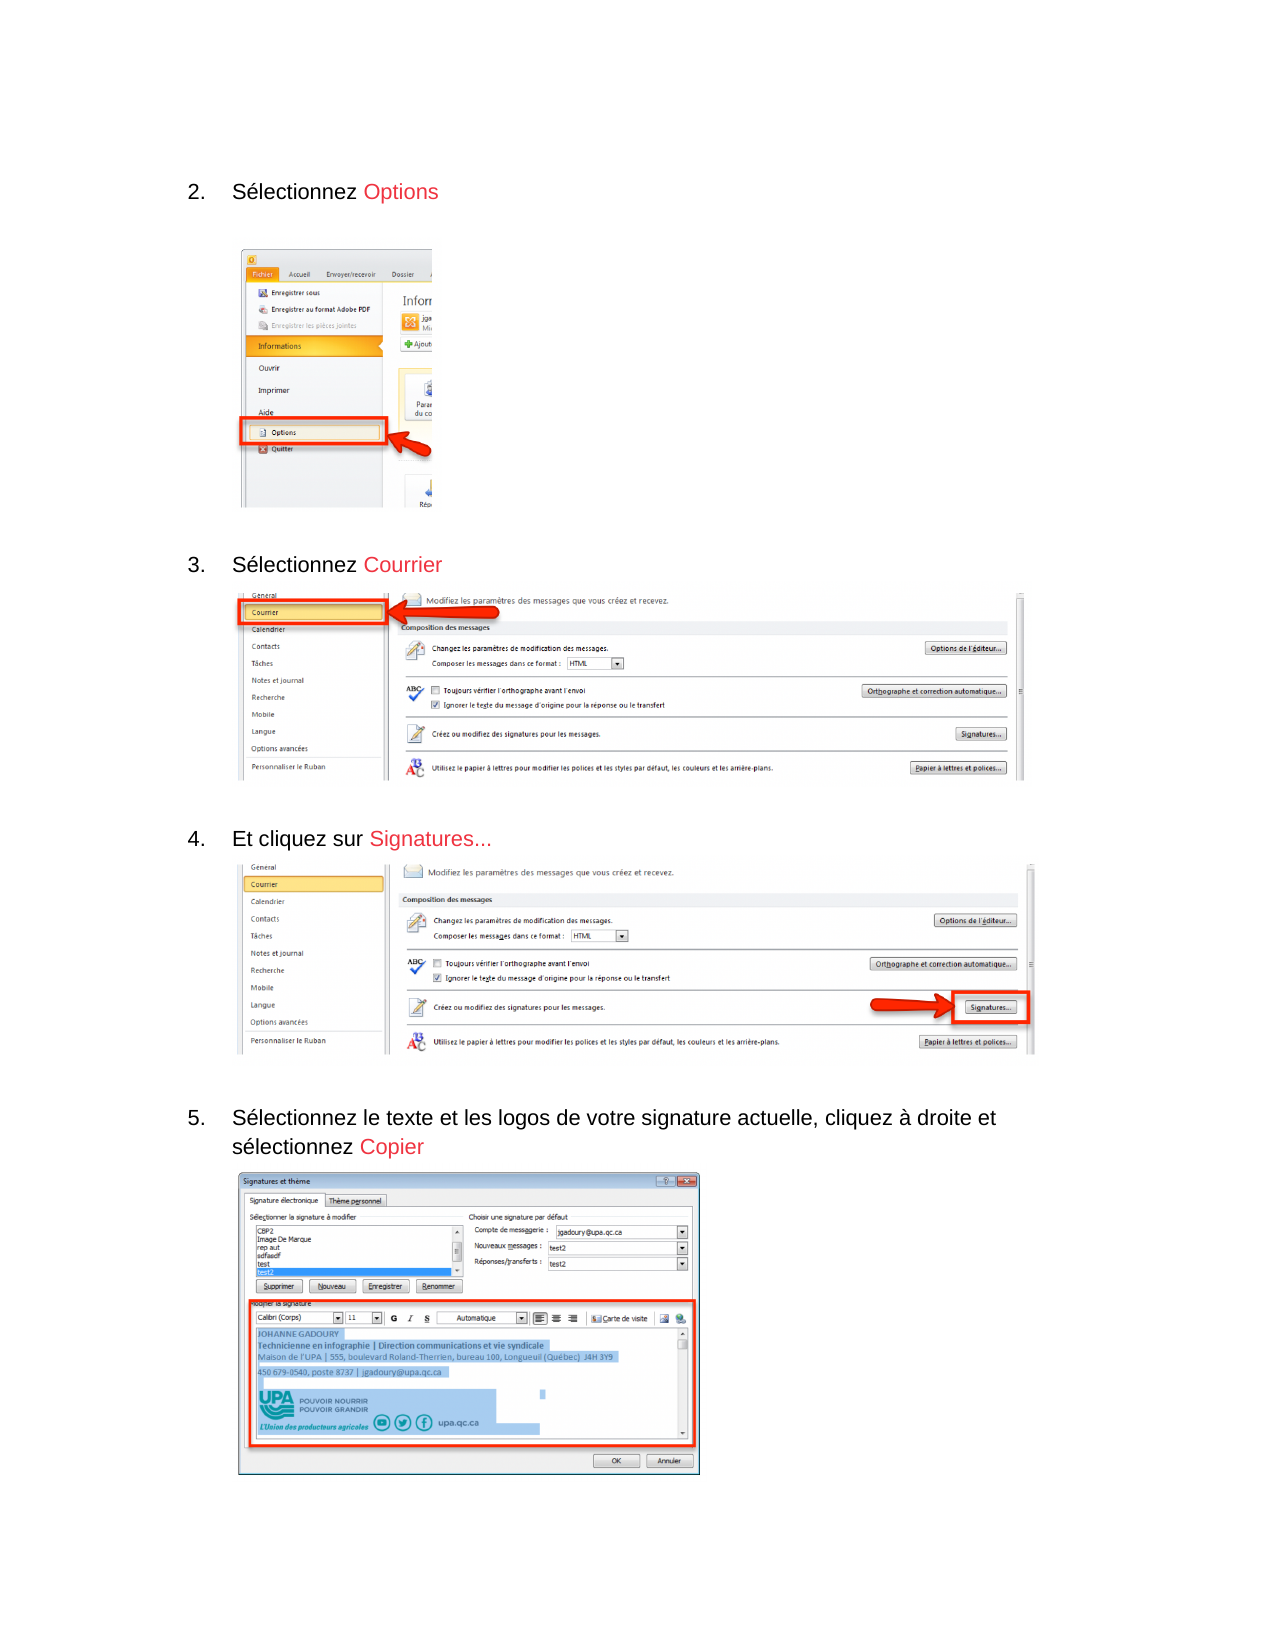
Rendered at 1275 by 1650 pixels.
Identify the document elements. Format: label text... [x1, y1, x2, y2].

picture [231, 237, 442, 513]
list Sélectionnez Options [187, 179, 1087, 548]
picture [231, 855, 1039, 1066]
picture [231, 1163, 707, 1482]
picture [231, 581, 1032, 787]
